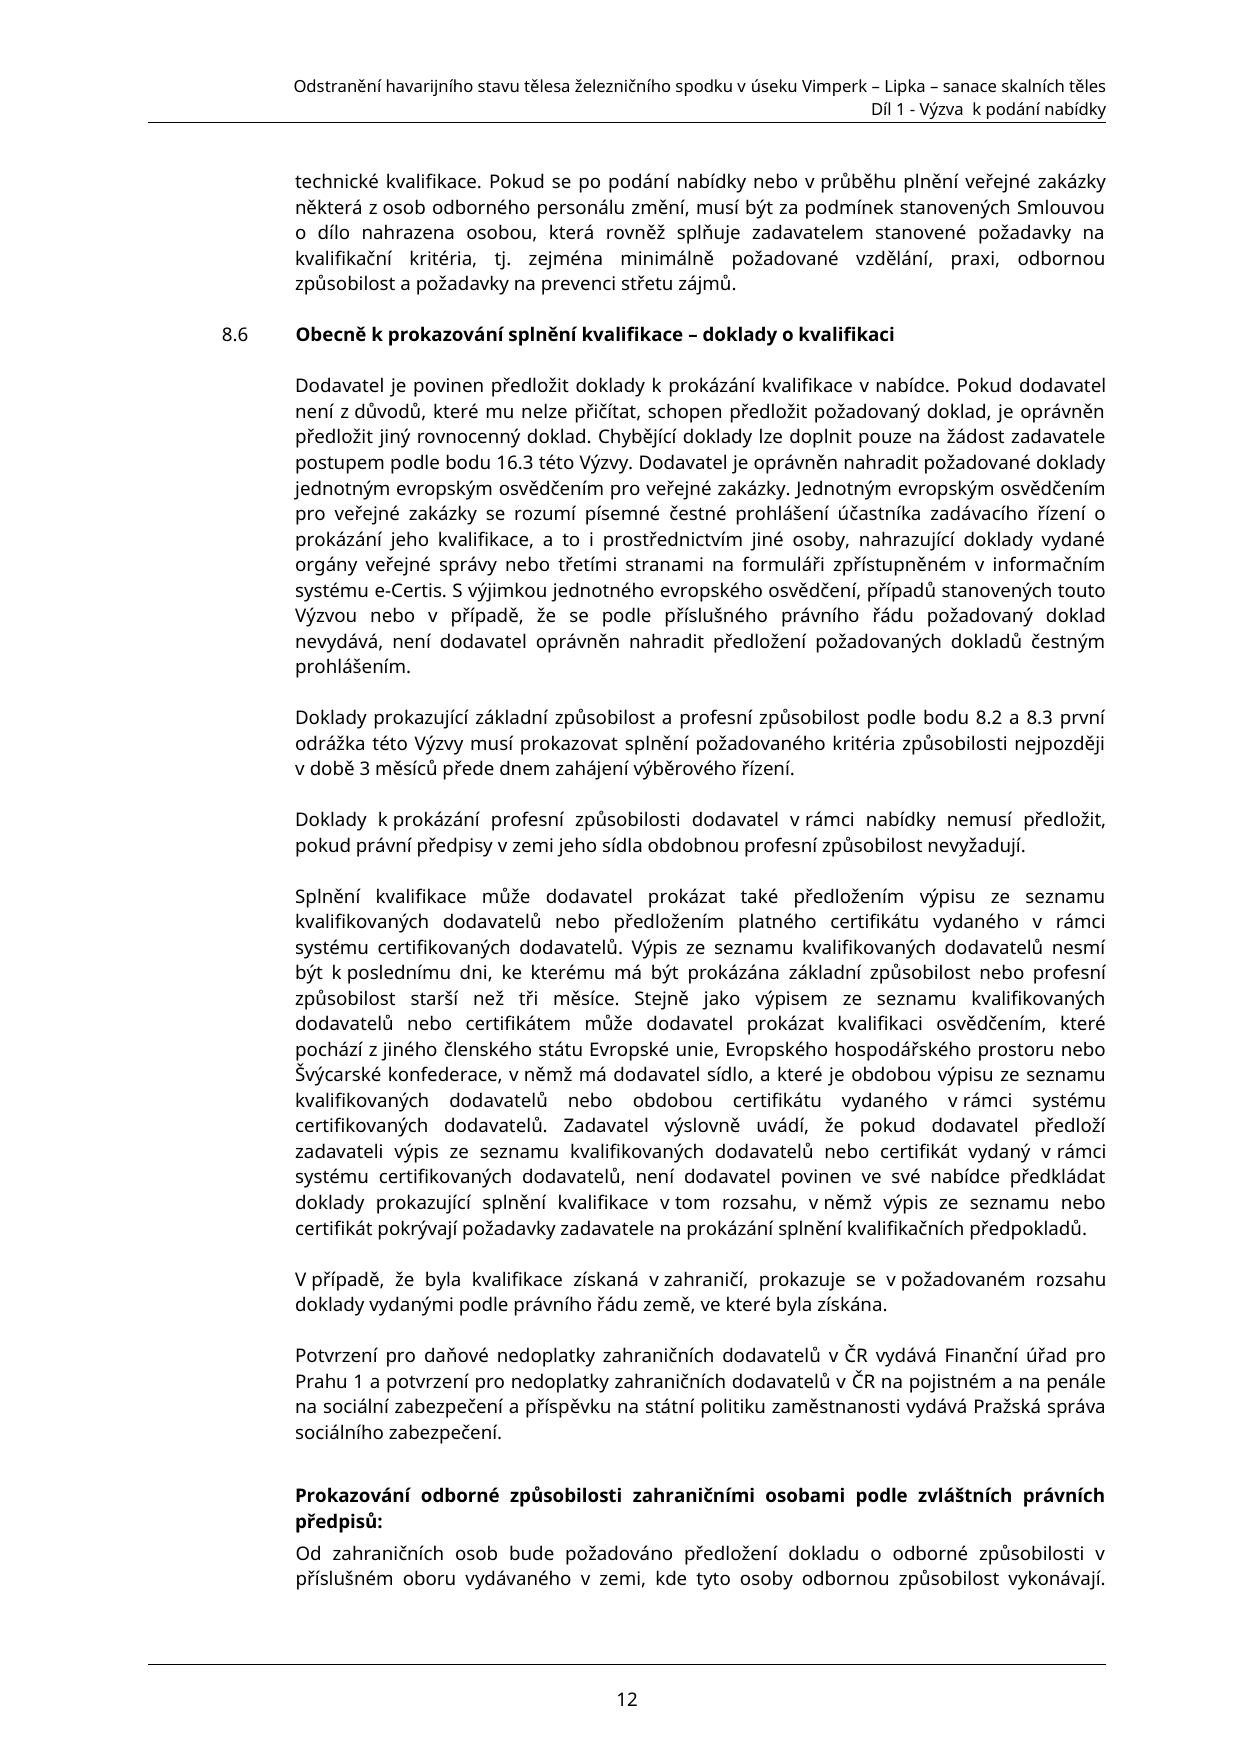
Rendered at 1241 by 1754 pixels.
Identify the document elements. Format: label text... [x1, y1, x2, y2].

text Doklady prokazující základní způsobilost a profesní způsobilost podle bodu 8.2 a 8.3 první odrážka této Výzvy musí prokazovat splnění požadovaného kritéria způsobilosti nejpozději v době 3 měsíců přede dnem zahájení výběrového řízení. [295, 704, 1106, 781]
text Doklady k prokázání profesní způsobilosti dodavatel v rámci nabídky nemusí předložit, pokud právní předpisy v zemi jeho sídla obdobnou profesní způsobilost nevyžadují. [295, 807, 1106, 858]
text Splnění kvalifikace může dodavatel prokázat také předložením výpisu ze seznamu kvalifikovaných dodavatelů nebo předložením platného certifikátu vydaného v rámci systému certifikovaných dodavatelů. Výpis ze seznamu kvalifikovaných dodavatelů nesmí být k poslednímu dni, ke kterému má být prokázána základní způsobilost nebo profesní způsobilost starší než tři měsíce. Stejně jako výpisem ze seznamu kvalifikovaných dodavatelů nebo certifikátem může dodavatel prokázat kvalifikaci osvědčením, které pochází z jiného členského státu Evropské unie, Evropského hospodářského prostoru nebo Švýcarské konfederace, v němž má dodavatel sídlo, a které je obdobou výpisu ze seznamu kvalifikovaných dodavatelů nebo obdobou certifikátu vydaného v rámci systému certifikovaných dodavatelů. Zadavatel výslovně uvádí, že pokud dodavatel předloží zadavateli výpis ze seznamu kvalifikovaných dodavatelů nebo certifikát vydaný v rámci systému certifikovaných dodavatelů, není dodavatel povinen ve své nabídce předkládat doklady prokazující splnění kvalifikace v tom rozsahu, v němž výpis ze seznamu nebo certifikát pokrývají požadavky zadavatele na prokázání splnění kvalifikačních předpokladů. [295, 883, 1106, 1240]
text 8.6 Obecně k prokazování splnění kvalifikace – doklady o kvalifikaci [222, 322, 1106, 347]
text Potvrzení pro daňové nedoplatky zahraničních dodavatelů v ČR vydává Finanční úřad pro Prahu 1 a potvrzení pro nedoplatky zahraničních dodavatelů v ČR na pojistném a na penále na sociální zabezpečení a příspěvku na státní politiku zaměstnanosti vydává Pražská správa sociálního zabezpečení. [295, 1342, 1106, 1444]
text Prokazování odborné způsobilosti zahraničními osobami podle zvláštních právních předpisů: [295, 1483, 1106, 1534]
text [295, 168, 1106, 296]
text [295, 1540, 1106, 1591]
text V případě, že byla kvalifikace získaná v zahraničí, prokazuje se v požadovaném rozsahu doklady vydanými podle právního řádu země, ve které byla získána. [295, 1266, 1106, 1317]
text Dodavatel je povinen předložit doklady k prokázání kvalifikace v nabídce. Pokud dodavatel není z důvodů, které mu nelze přičítat, schopen předložit požadovaný doklad, je oprávněn předložit jiný rovnocenný doklad. Chybějící doklady lze doplnit pouze na žádost zadavatele postupem podle bodu 16.3 této Výzvy. Dodavatel je oprávněn nahradit požadované doklady jednotným evropským osvědčením pro veřejné zakázky. Jednotným evropským osvědčením pro veřejné zakázky se rozumí písemné čestné prohlášení účastníka zadávacího řízení o prokázání jeho kvalifikace, a to i prostřednictvím jiné osoby, nahrazující doklady vydané orgány veřejné správy nebo třetími stranami na formuláři zpřístupněném v informačním systému e-Certis. S výjimkou jednotného evropského osvědčení, případů stanovených touto Výzvou nebo v případě, že se podle příslušného právního řádu požadovaný doklad nevydává, není dodavatel oprávněn nahradit předložení požadovaných dokladů čestným prohlášením. [295, 373, 1106, 679]
